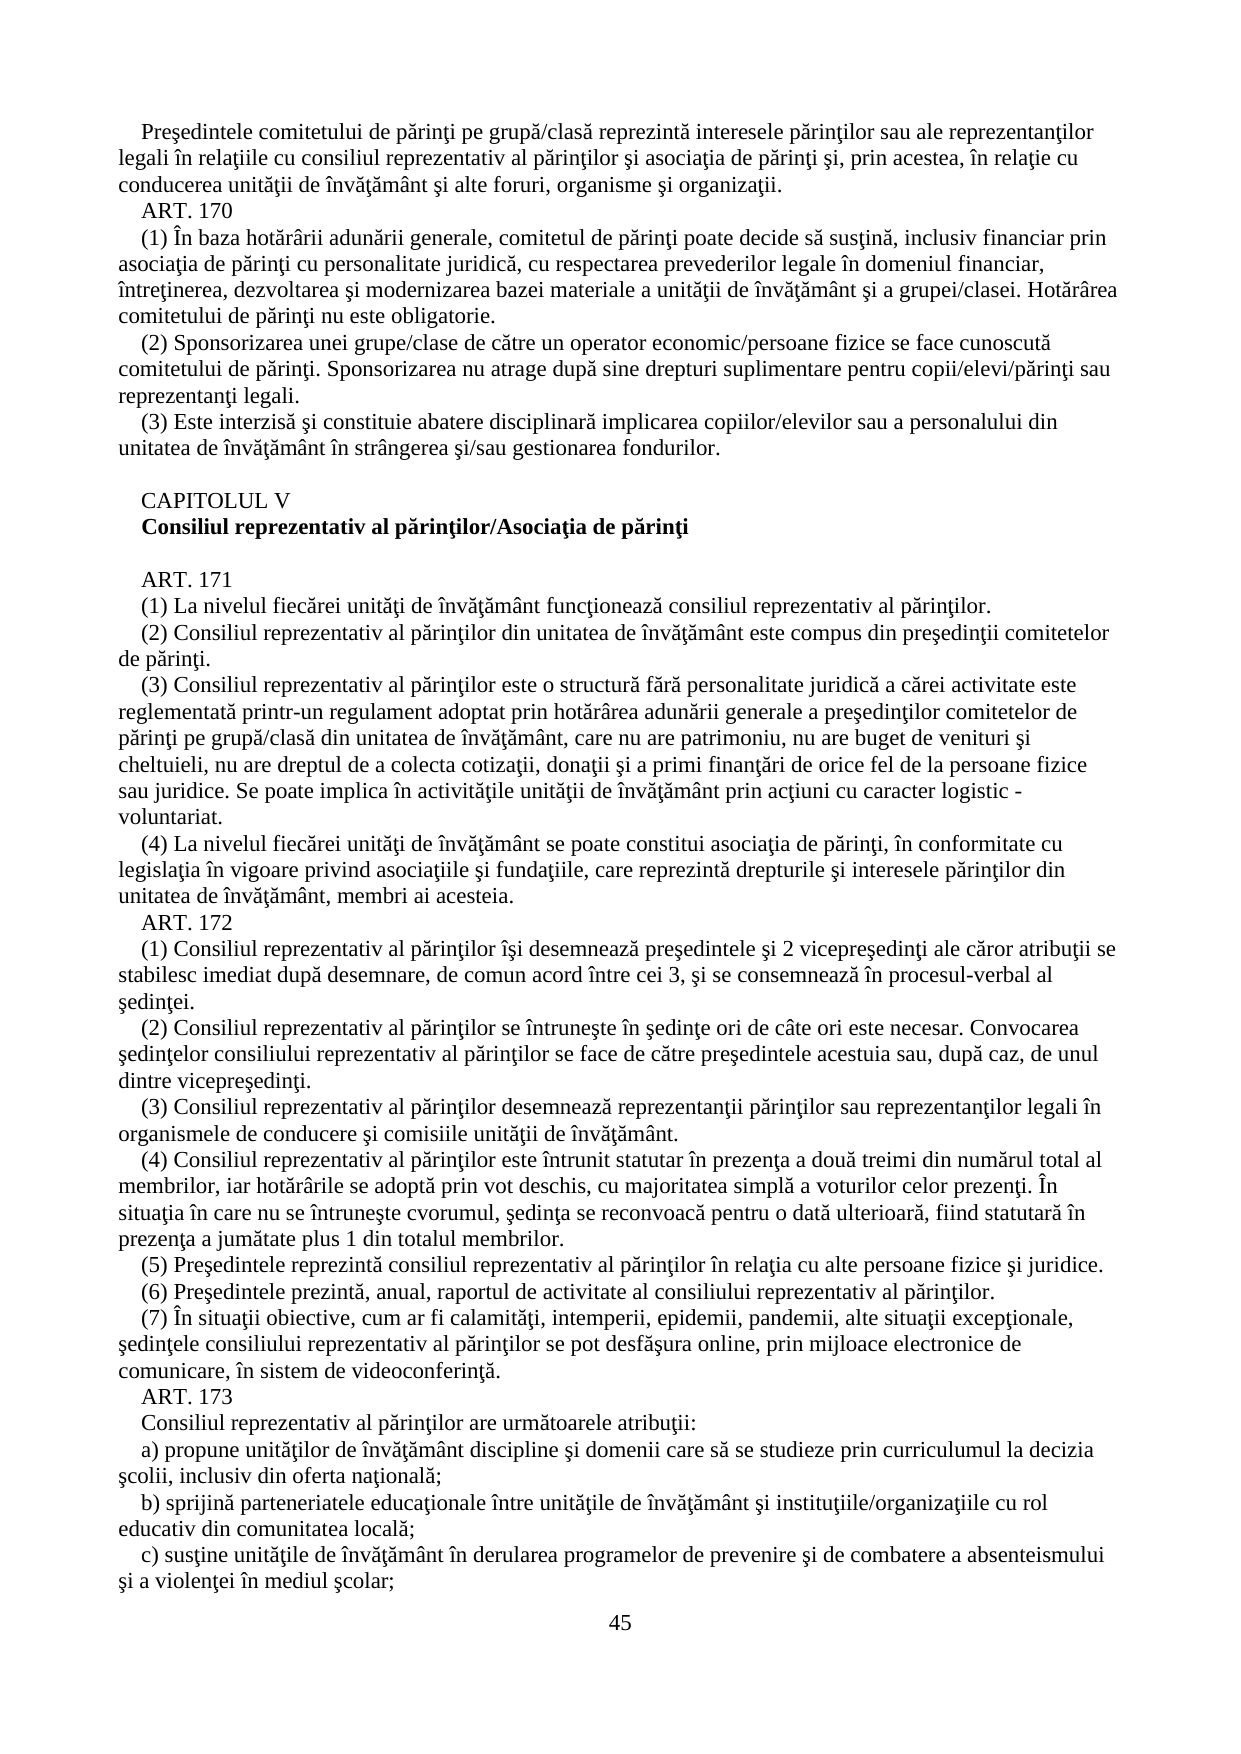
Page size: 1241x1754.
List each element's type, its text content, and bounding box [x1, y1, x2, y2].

text a) propune unităţilor de învăţământ discipline şi domenii care să se studieze prin curriculumul la decizia şcolii, inclusiv din oferta naţională; [118, 1436, 1122, 1488]
text ART. 170 [118, 197, 1122, 223]
text (7) În situaţii obiective, cum ar fi calamităţi, intemperii, epidemii, pandemii, alte situaţii excepţionale, şedinţele consiliului reprezentativ al părinţilor se pot desfăşura online, prin mijloace electronice de comunicare, în sistem de videoconferinţă. [118, 1304, 1122, 1383]
text ART. 172 [118, 909, 1122, 935]
text (4) Consiliul reprezentativ al părinţilor este întrunit statutar în prezenţa a două treimi din numărul total al membrilor, iar hotărârile se adoptă prin vot deschis, cu majoritatea simplă a voturilor celor prezenţi. În situaţia în care nu se întruneşte cvorumul, şedinţa se reconvoacă pentru o dată ulterioară, fiind statutară în prezenţa a jumătate plus 1 din totalul membrilor. [118, 1146, 1122, 1251]
text (2) Consiliul reprezentativ al părinţilor din unitatea de învăţământ este compus din preşedinţii comitetelor de părinţi. [118, 619, 1122, 672]
text (2) Sponsorizarea unei grupe/clase de către un operator economic/persoane fizice se face cunoscută comitetului de părinţi. Sponsorizarea nu atrage după sine drepturi suplimentare pentru copii/elevi/părinţi sau reprezentanţi legali. [118, 329, 1122, 408]
text (1) În baza hotărârii adunării generale, comitetul de părinţi poate decide să susţină, inclusiv financiar prin asociaţia de părinţi cu personalitate juridică, cu respectarea prevederilor legale în domeniul financiar, întreţinerea, dezvoltarea şi modernizarea bazei materiale a unităţii de învăţământ şi a grupei/clasei. Hotărârea comitetului de părinţi nu este obligatorie. [118, 223, 1122, 329]
text b) sprijină parteneriatele educaţionale între unităţile de învăţământ şi instituţiile/organizaţiile cu rol educativ din comunitatea locală; [118, 1488, 1122, 1541]
text Consiliul reprezentativ al părinţilor are următoarele atribuţii: [118, 1409, 1122, 1436]
text (1) Consiliul reprezentativ al părinţilor îşi desemnează preşedintele şi 2 vicepreşedinţi ale căror atribuţii se stabilesc imediat după desemnare, de comun acord între cei 3, şi se consemnează în procesul-verbal al şedinţei. [118, 935, 1122, 1014]
text (5) Preşedintele reprezintă consiliul reprezentativ al părinţilor în relaţia cu alte persoane fizice şi juridice. [118, 1251, 1122, 1278]
text (3) Este interzisă şi constituie abatere disciplinară implicarea copiilor/elevilor sau a personalului din unitatea de învăţământ în strângerea şi/sau gestionarea fondurilor. [118, 408, 1122, 461]
text Consiliul reprezentativ al părinţilor/Asociaţia de părinţi [118, 513, 1122, 540]
text (2) Consiliul reprezentativ al părinţilor se întruneşte în şedinţe ori de câte ori este necesar. Convocarea şedinţelor consiliului reprezentativ al părinţilor se face de către preşedintele acestuia sau, după caz, de unul dintre vicepreşedinţi. [118, 1014, 1122, 1093]
text ART. 173 [118, 1383, 1122, 1409]
text (6) Preşedintele prezintă, anual, raportul de activitate al consiliului reprezentativ al părinţilor. [118, 1278, 1122, 1304]
text ART. 171 [118, 566, 1122, 592]
text c) susţine unităţile de învăţământ în derularea programelor de prevenire şi de combatere a absenteismului şi a violenţei în mediul şcolar; [118, 1541, 1122, 1594]
text (3) Consiliul reprezentativ al părinţilor desemnează reprezentanţii părinţilor sau reprezentanţilor legali în organismele de conducere şi comisiile unităţii de învăţământ. [118, 1093, 1122, 1146]
text (4) La nivelul fiecărei unităţi de învăţământ se poate constitui asociaţia de părinţi, în conformitate cu legislaţia în vigoare privind asociaţiile şi fundaţiile, care reprezintă drepturile şi interesele părinţilor din unitatea de învăţământ, membri ai acesteia. [118, 830, 1122, 909]
text (1) La nivelul fiecărei unităţi de învăţământ funcţionează consiliul reprezentativ al părinţilor. [118, 592, 1122, 619]
text Preşedintele comitetului de părinţi pe grupă/clasă reprezintă interesele părinţilor sau ale reprezentanţilor legali în relaţiile cu consiliul reprezentativ al părinţilor şi asociaţia de părinţi şi, prin acestea, în relaţie cu conducerea unităţii de învăţământ şi alte foruri, organisme şi organizaţii. [118, 118, 1122, 197]
text CAPITOLUL V [118, 487, 1122, 513]
text (3) Consiliul reprezentativ al părinţilor este o structură fără personalitate juridică a cărei activitate este reglementată printr-un regulament adoptat prin hotărârea adunării generale a preşedinţilor comitetelor de părinţi pe grupă/clasă din unitatea de învăţământ, care nu are patrimoniu, nu are buget de venituri şi cheltuieli, nu are dreptul de a colecta cotizaţii, donaţii şi a primi finanţări de orice fel de la persoane fizice sau juridice. Se poate implica în activităţile unităţii de învăţământ prin acţiuni cu caracter logistic - voluntariat. [118, 672, 1122, 830]
